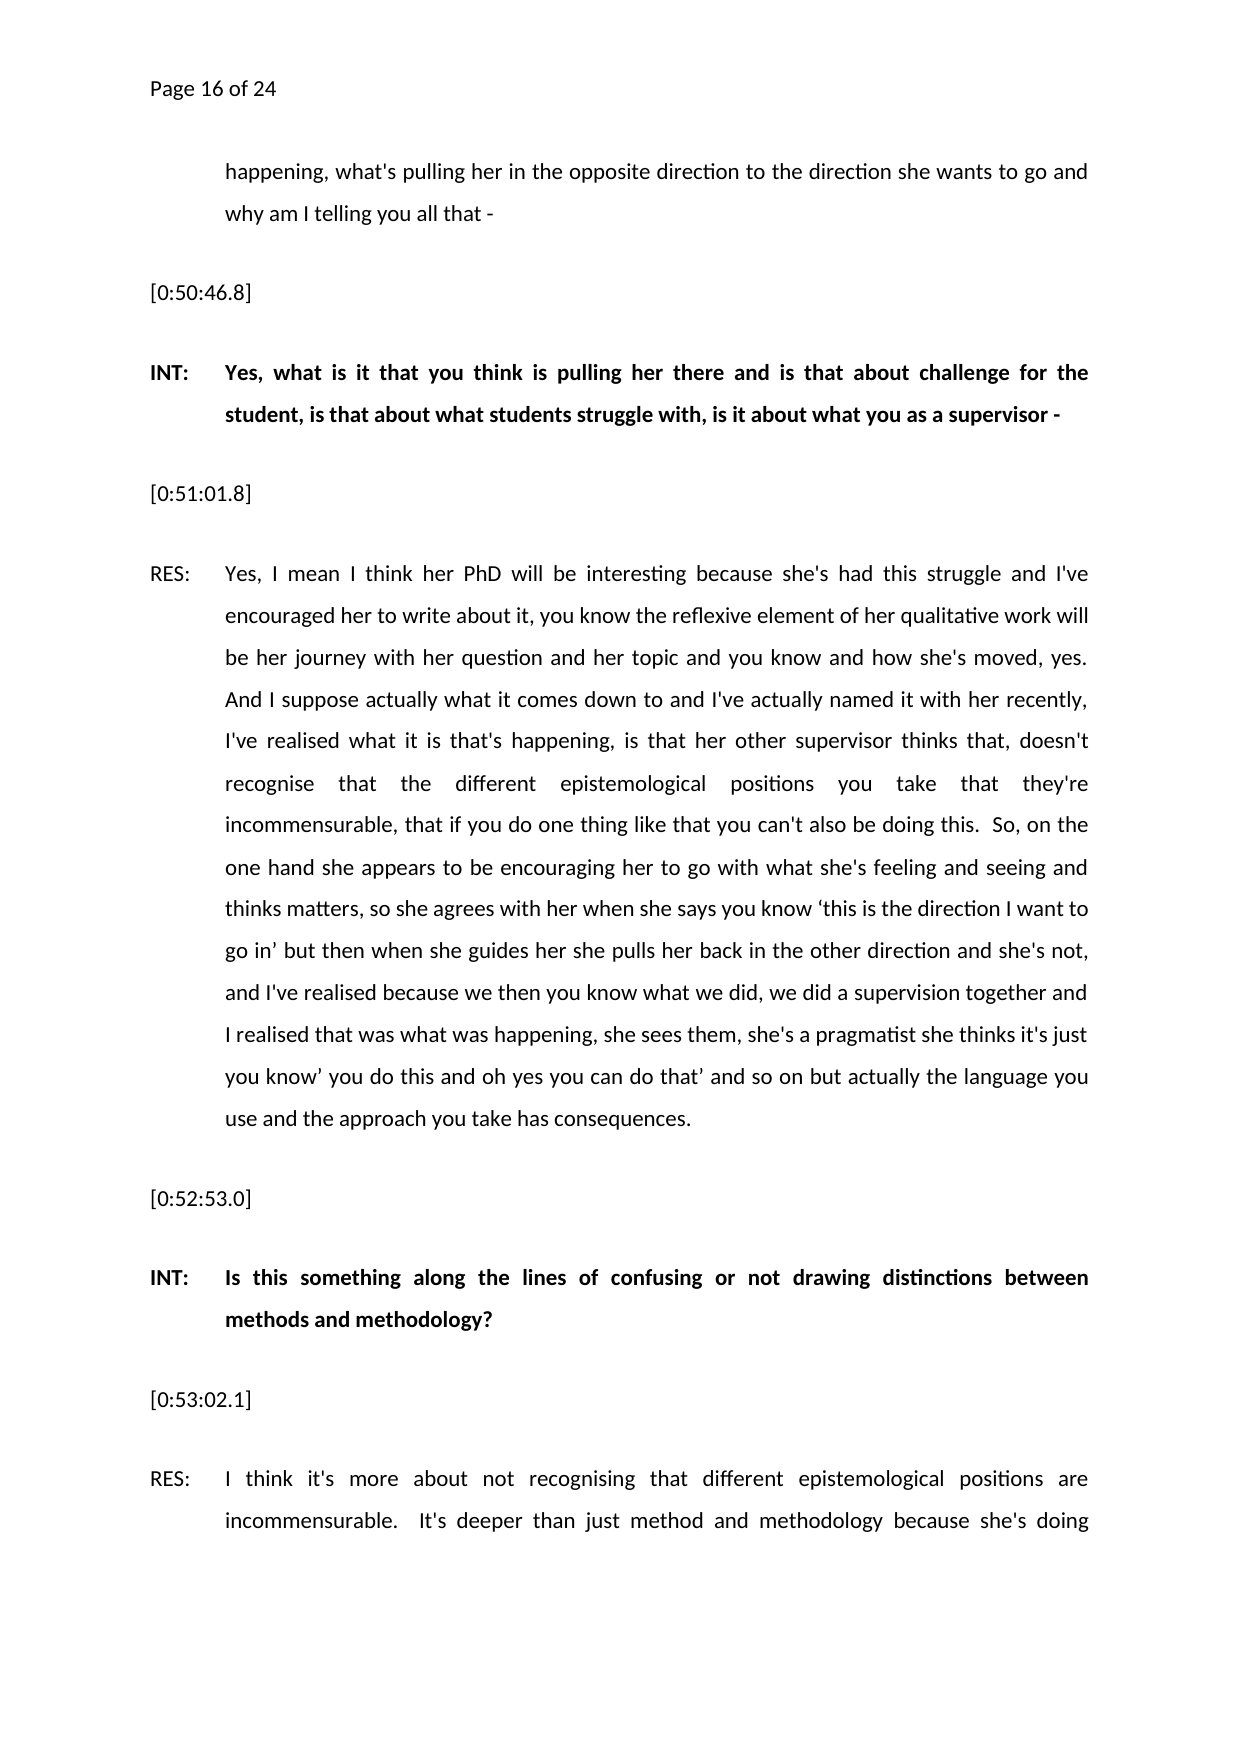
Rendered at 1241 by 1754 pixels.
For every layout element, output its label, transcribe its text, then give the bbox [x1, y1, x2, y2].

text [0:52:53.0] [150, 1184, 1090, 1212]
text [150, 1464, 1090, 1534]
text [150, 157, 1090, 227]
text RES: Yes, I mean I think her PhD will be interesting because she's had this struggle and I've encouraged her to write about it, you know the reflexive element of her qualitative work will be her journey with her question and her topic and you know and how she's moved, yes. And I suppose actually what it comes down to and I've actually named it with her recently, I've realised what it is that's happening, is that her other supervisor thinks that, doesn't recognise that the different epistemological positions you take that they're incommensurable, that if you do one thing like that you can't also be doing this. So, on the one hand she appears to be encouraging her to go with what she's feeling and seeing and thinks matters, so she agrees with her when she says you know ‘this is the direction I want to go in’ but then when she guides her she pulls her back in the other direction and she's not, and I've realised because we then you know what we did, we did a supervision together and I realised that was what was happening, she sees them, she's a pragmatist she thinks it's just you know’ you do this and oh yes you can do that’ and so on but actually the language you use and the approach you take has consequences. [150, 559, 1090, 1132]
text [0:53:02.1] [150, 1385, 1090, 1413]
text INT: Is this something along the lines of confusing or not drawing distinctions between methods and methodology? [150, 1263, 1090, 1333]
text [0:50:46.8] [150, 278, 1090, 306]
text INT: Yes, what is it that you think is pulling her there and is that about challenge for the student, is that about what students struggle with, is it about what you as a supervisor - [150, 358, 1090, 428]
text [0:51:01.8] [150, 479, 1090, 507]
